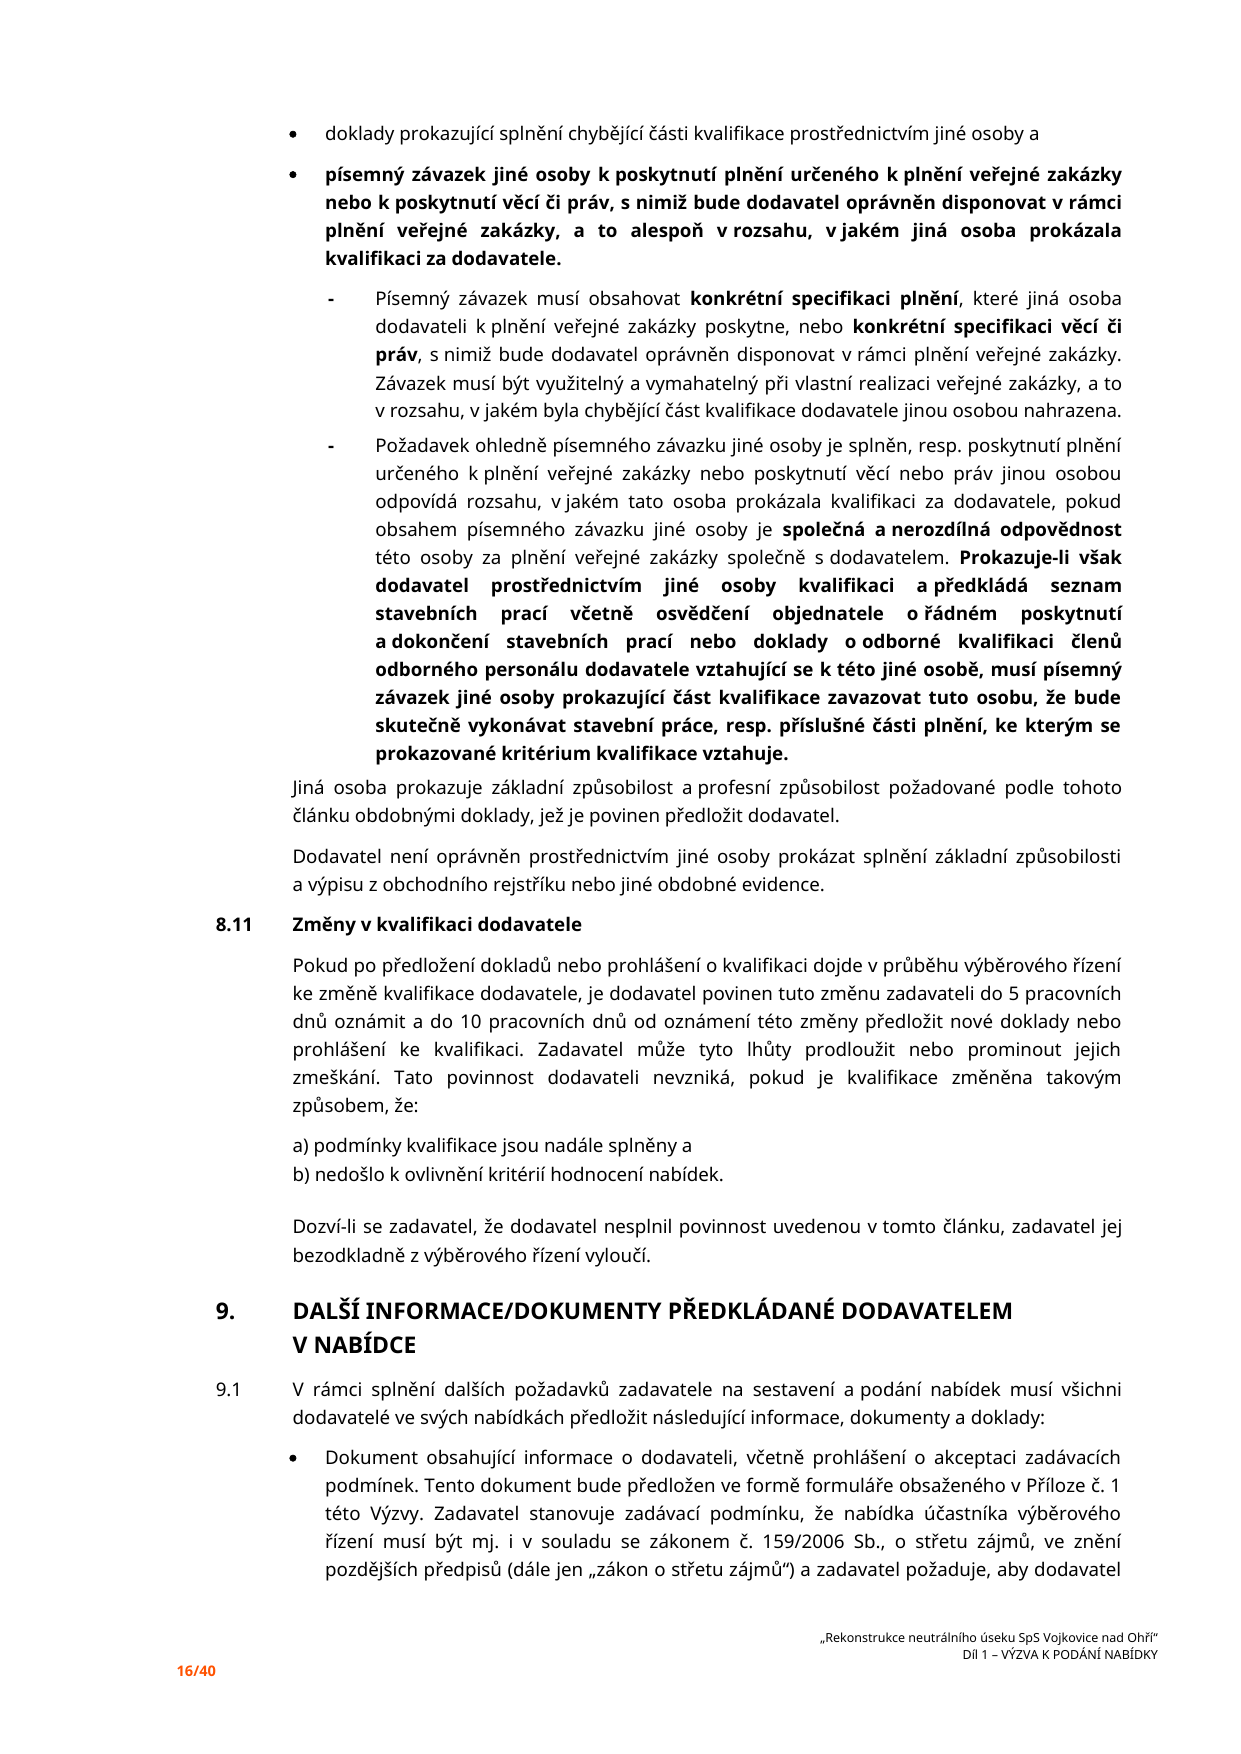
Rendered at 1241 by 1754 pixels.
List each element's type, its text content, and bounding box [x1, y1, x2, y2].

text Písemný závazek musí obsahovat konkrétní specifikaci plnění, které jiná osoba dodavateli k plnění veřejné zakázky poskytne, nebo konkrétní specifikaci věcí či práv, s nimiž bude dodavatel oprávněn disponovat v rámci plnění veřejné zakázky. Závazek musí být využitelný a vymahatelný při vlastní realizaci veřejné zakázky, a to v rozsahu, v jakém byla chybějící část kvalifikace dodavatele jinou osobou nahrazena. [328, 286, 1122, 423]
text b) nedošlo k ovlivnění kritérií hodnocení nabídek. [292, 1161, 1122, 1186]
text písemný závazek jiné osoby k poskytnutí plnění určeného k plnění veřejné zakázky nebo k poskytnutí věcí či práv, s nimiž bude dodavatel oprávněn disponovat v rámci plnění veřejné zakázky, a to alespoň v rozsahu, v jakém jiná osoba prokázala kvalifikaci za dodavatele. [289, 161, 1122, 271]
text Změny v kvalifikaci dodavatele [216, 912, 1122, 937]
text Jiná osoba prokazuje základní způsobilost a profesní způsobilost požadované podle tohoto článku obdobnými doklady, jež je povinen předložit dodavatel. [292, 774, 1122, 828]
text DALŠÍ INFORMACE/DOKUMENTY PŘEDKLÁDANÉ DODAVATELEM V NABÍDCE [216, 1295, 1122, 1361]
text Požadavek ohledně písemného závazku jiné osoby je splněn, resp. poskytnutí plnění určeného k plnění veřejné zakázky nebo poskytnutí věcí nebo práv jinou osobou odpovídá rozsahu, v jakém tato osoba prokázala kvalifikaci za dodavatele, pokud obsahem písemného závazku jiné osoby je společná a nerozdílná odpovědnost této osoby za plnění veřejné zakázky společně s dodavatelem. Prokazuje-li však dodavatel prostřednictvím jiné osoby kvalifikaci a předkládá seznam stavebních prací včetně osvědčení objednatele o řádném poskytnutí a dokončení stavebních prací nebo doklady o odborné kvalifikaci členů odborného personálu dodavatele vztahující se k této jiné osobě, musí písemný závazek jiné osoby prokazující část kvalifikace zavazovat tuto osobu, že bude skutečně vykonávat stavební práce, resp. příslušné části plnění, ke kterým se prokazované kritérium kvalifikace vztahuje. [328, 432, 1122, 766]
text V rámci splnění dalších požadavků zadavatele na sestavení a podání nabídek musí všichni dodavatelé ve svých nabídkách předložit následující informace, dokumenty a doklady: [216, 1376, 1122, 1430]
text Pokud po předložení dokladů nebo prohlášení o kvalifikaci dojde v průběhu výběrového řízení ke změně kvalifikace dodavatele, je dodavatel povinen tuto změnu zadavateli do 5 pracovních dnů oznámit a do 10 pracovních dnů od oznámení této změny předložit nové doklady nebo prohlášení ke kvalifikaci. Zadavatel může tyto lhůty prodloužit nebo prominout jejich zmeškání. Tato povinnost dodavateli nevzniká, pokud je kvalifikace změněna takovým způsobem, že: [292, 952, 1122, 1118]
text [289, 1445, 1122, 1582]
text Dodavatel není oprávněn prostřednictvím jiné osoby prokázat splnění základní způsobilosti a výpisu z obchodního rejstříku nebo jiné obdobné evidence. [292, 843, 1122, 897]
text Dozví-li se zadavatel, že dodavatel nesplnil povinnost uvedenou v tomto článku, zadavatel jej bezodkladně z výběrového řízení vyloučí. [292, 1214, 1122, 1267]
text a) podmínky kvalifikace jsou nadále splněny a [292, 1133, 1122, 1158]
text doklady prokazující splnění chybějící části kvalifikace prostřednictvím jiné osoby a [289, 121, 1122, 146]
